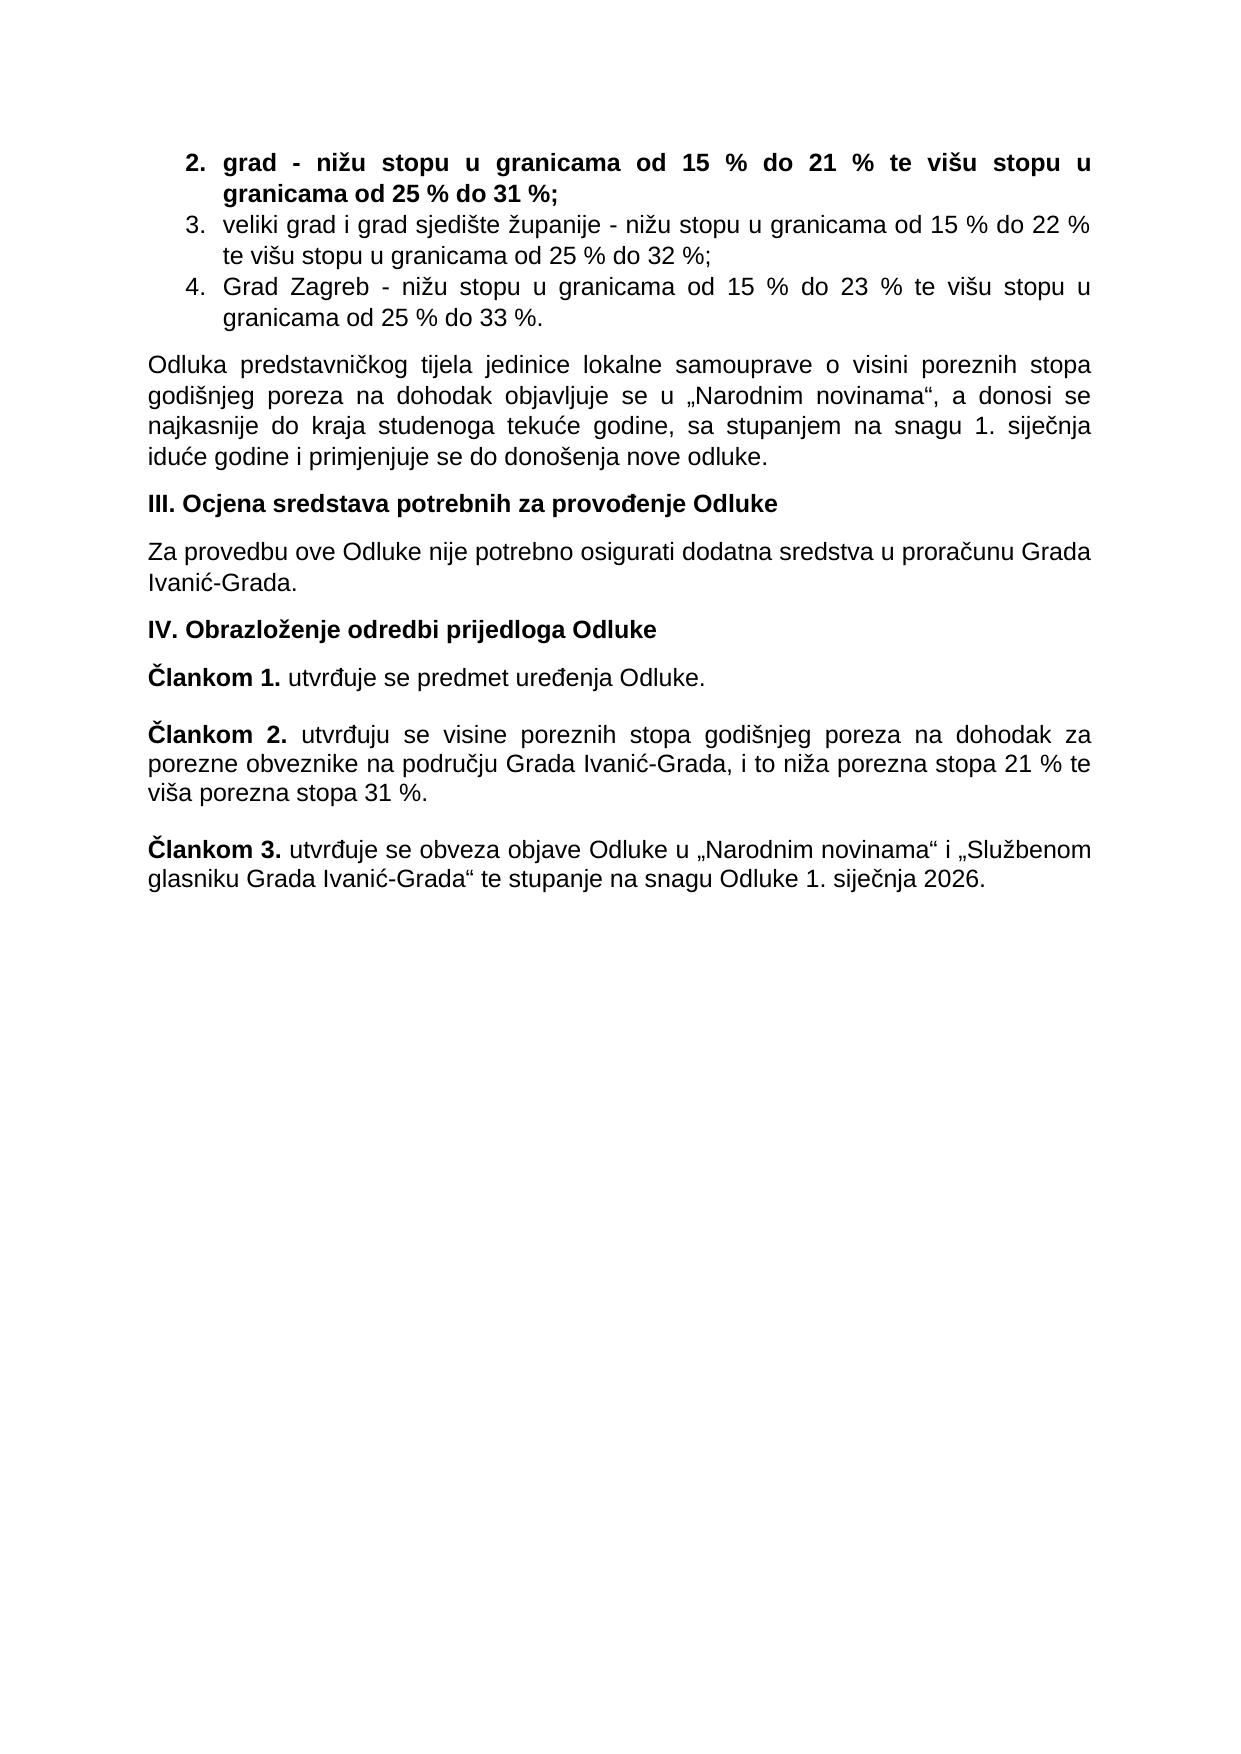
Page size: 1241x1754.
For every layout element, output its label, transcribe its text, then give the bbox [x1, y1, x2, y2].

list Grad Zagreb - nižu stopu u granicama od 15 % do 23 % te višu stopu u granicama od 25 % do 33 %. [185, 272, 1093, 332]
text Člankom 3. utvrđuje se obveza objave Odluke u „Narodnim novinama“ i „Službenom glasniku Grada Ivanić-Grada“ te stupanje na snagu Odluke 1. siječnja 2026. [148, 836, 1093, 893]
list grad - nižu stopu u granicama od 15 % do 21 % te višu stopu u granicama od 25 % do 31 %; [185, 148, 1093, 207]
text Za provedbu ove Odluke nije potrebno osigurati dodatna sredstva u proračunu Grada Ivanić-Grada. [148, 537, 1093, 596]
text III. Ocjena sredstava potrebnih za provođenje Odluke [148, 489, 1093, 518]
text Člankom 1. utvrđuje se predmet uređenja Odluke. [148, 663, 1093, 692]
text Člankom 2. utvrđuju se visine poreznih stopa godišnjeg poreza na dohodak za porezne obveznike na području Grada Ivanić-Grada, i to niža porezna stopa 21 % te viša porezna stopa 31 %. [148, 721, 1093, 807]
text IV. Obrazloženje odredbi prijedloga Odluke [148, 615, 1093, 644]
text Odluka predstavničkog tijela jedinice lokalne samouprave o visini poreznih stopa godišnjeg poreza na dohodak objavljuje se u „Narodnim novinama“, a donosi se najkasnije do kraja studenoga tekuće godine, sa stupanjem na snagu 1. siječnja iduće godine i primjenjuje se do donošenja nove odluke. [148, 351, 1093, 471]
list veliki grad i grad sjedište županije - nižu stopu u granicama od 15 % do 22 % te višu stopu u granicama od 25 % do 32 %; [185, 210, 1093, 269]
